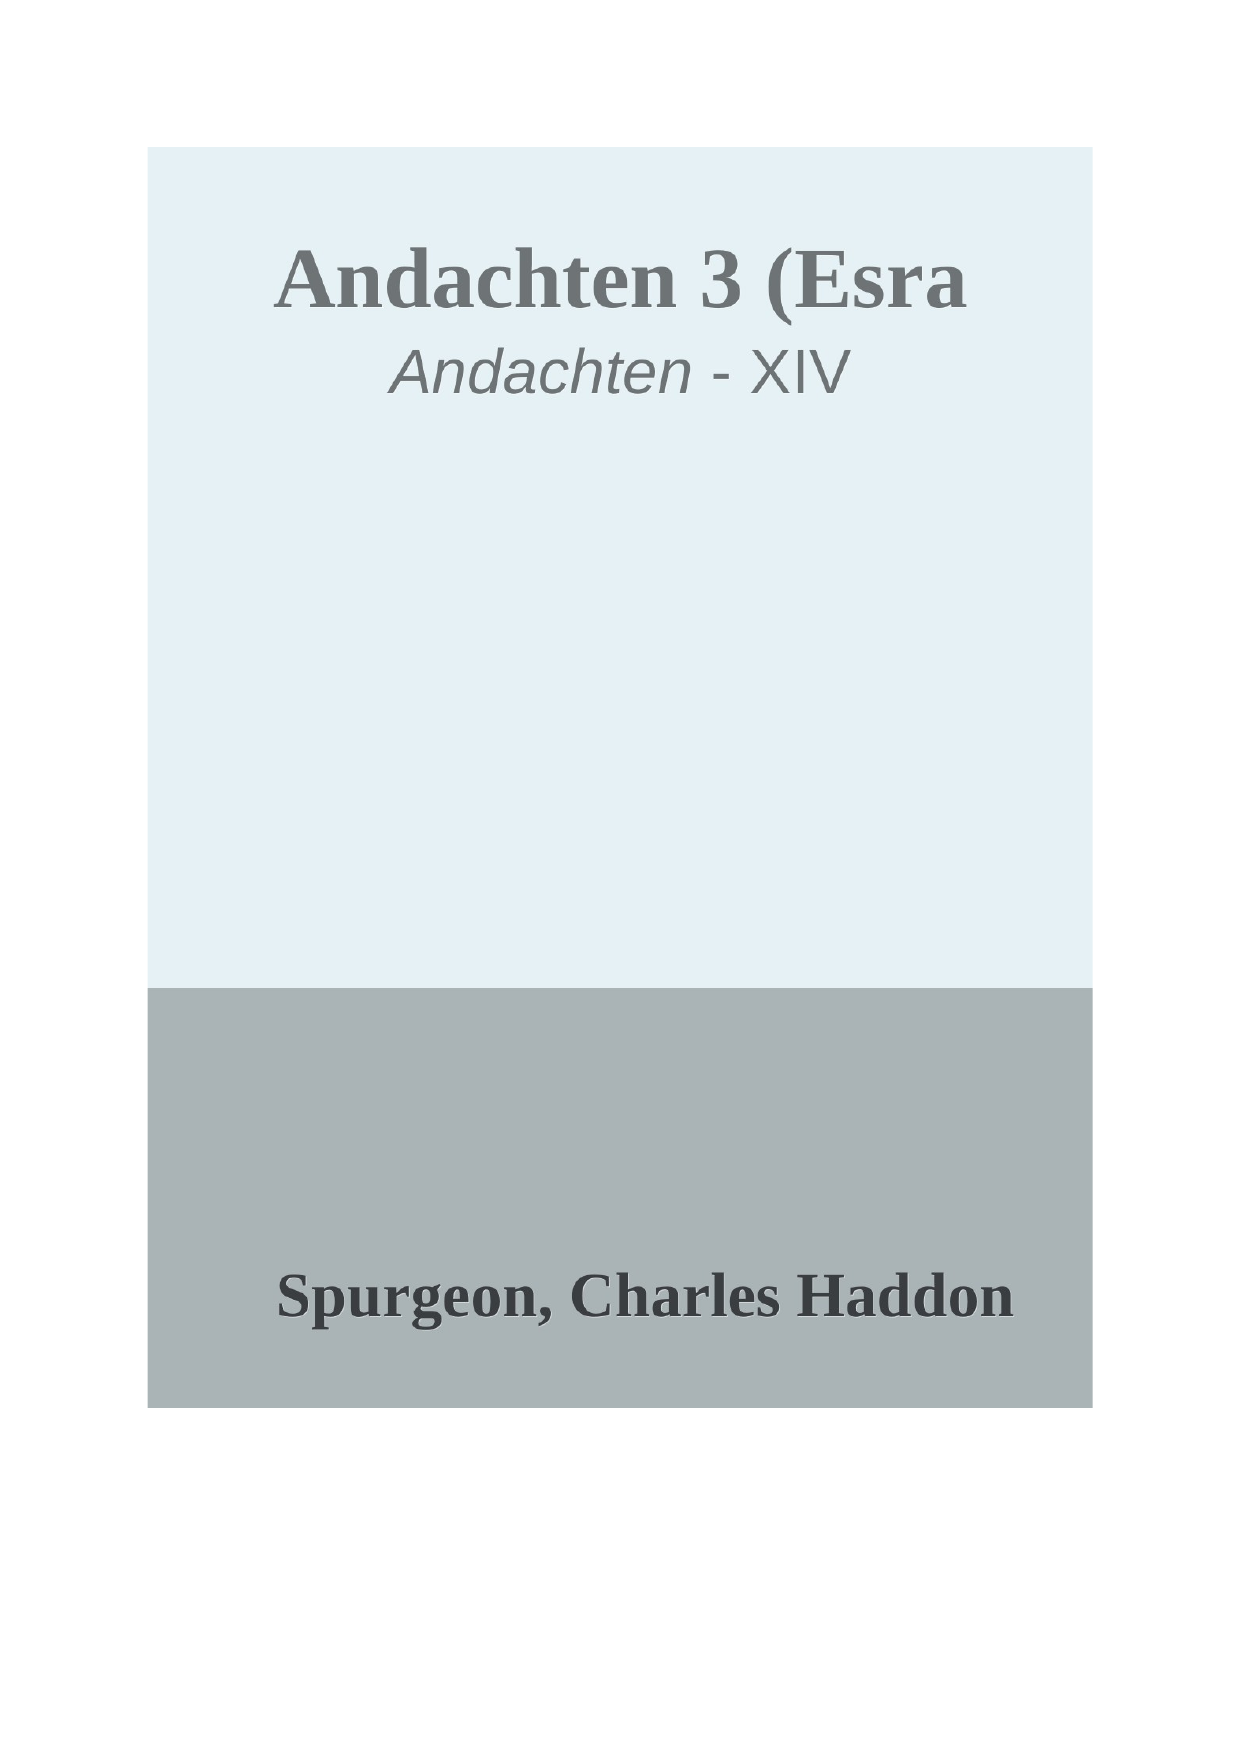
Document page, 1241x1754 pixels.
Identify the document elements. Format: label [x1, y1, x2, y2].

picture [147, 147, 1093, 1408]
